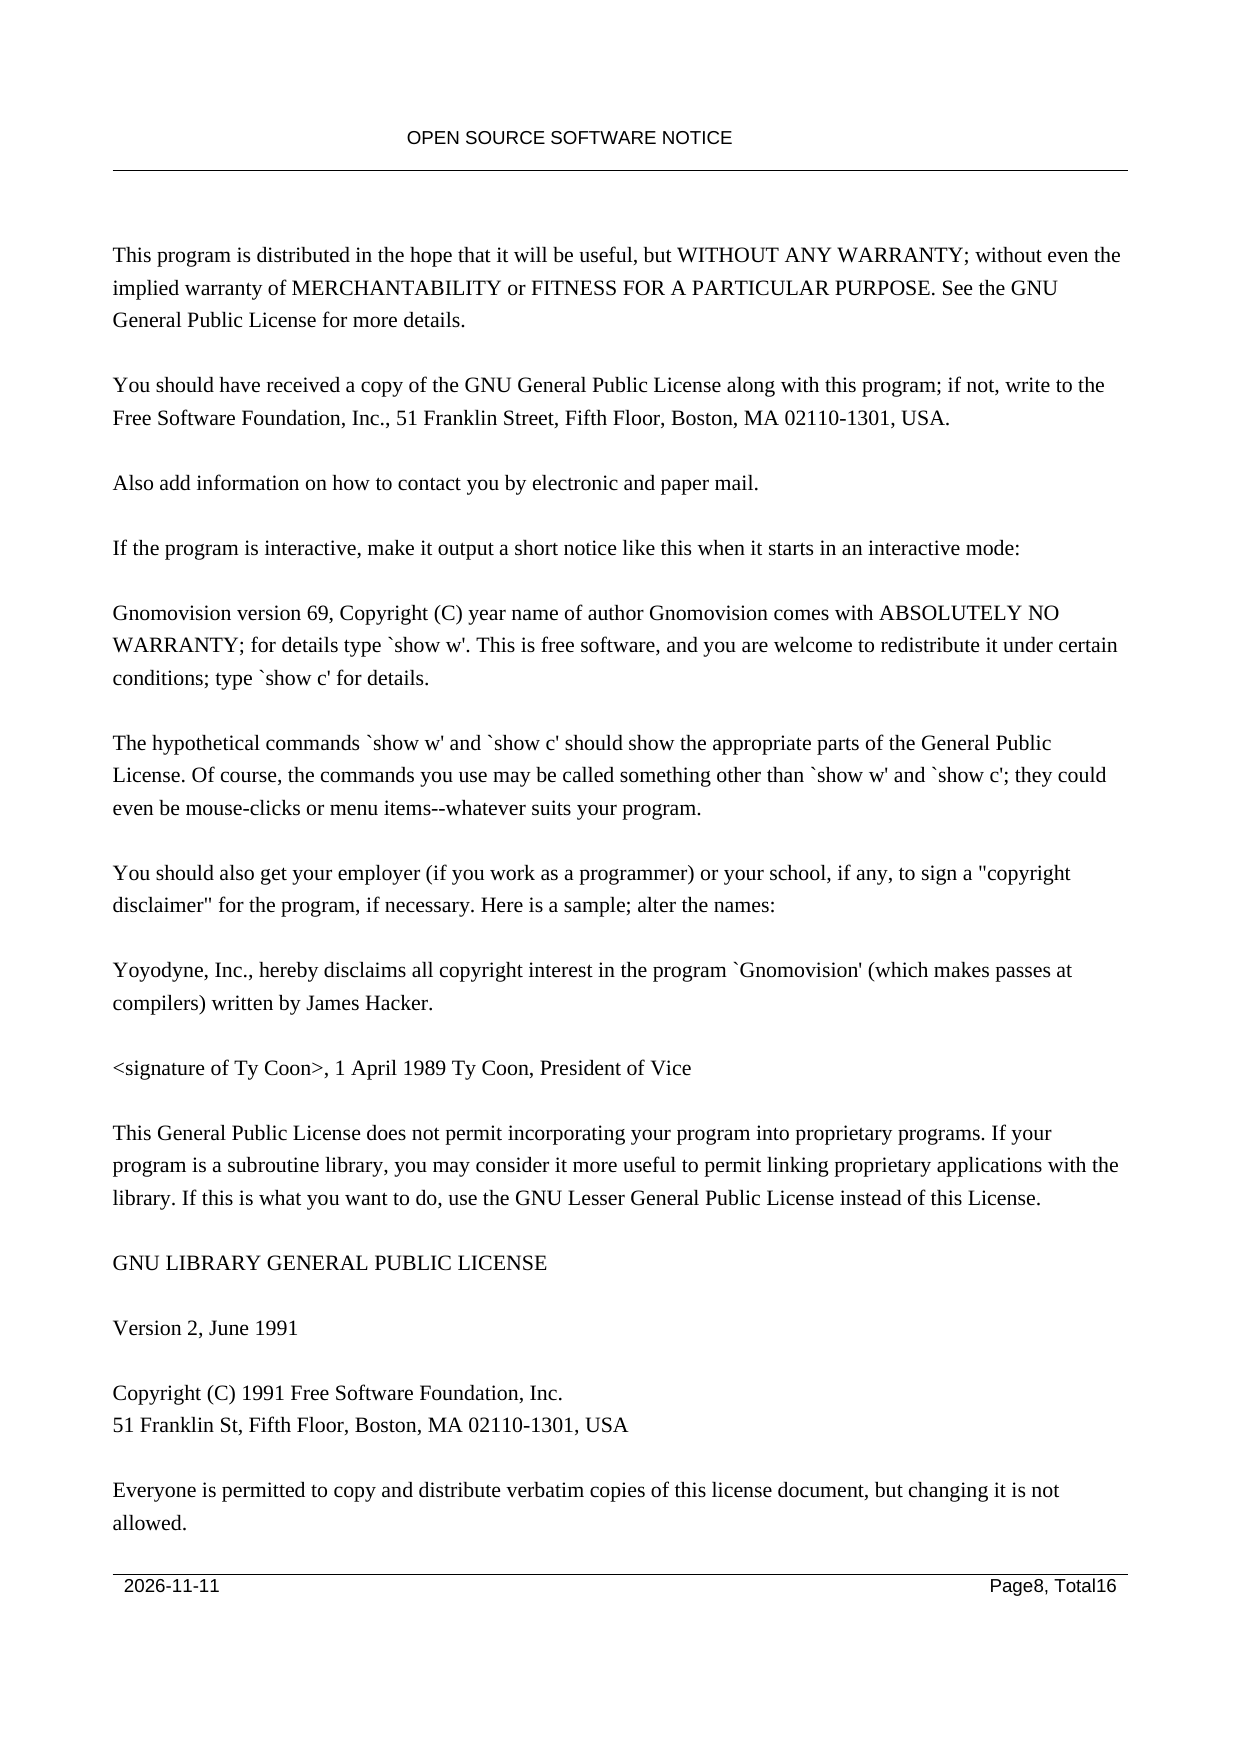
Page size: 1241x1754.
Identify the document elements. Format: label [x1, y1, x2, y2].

text [112, 206, 1128, 1539]
